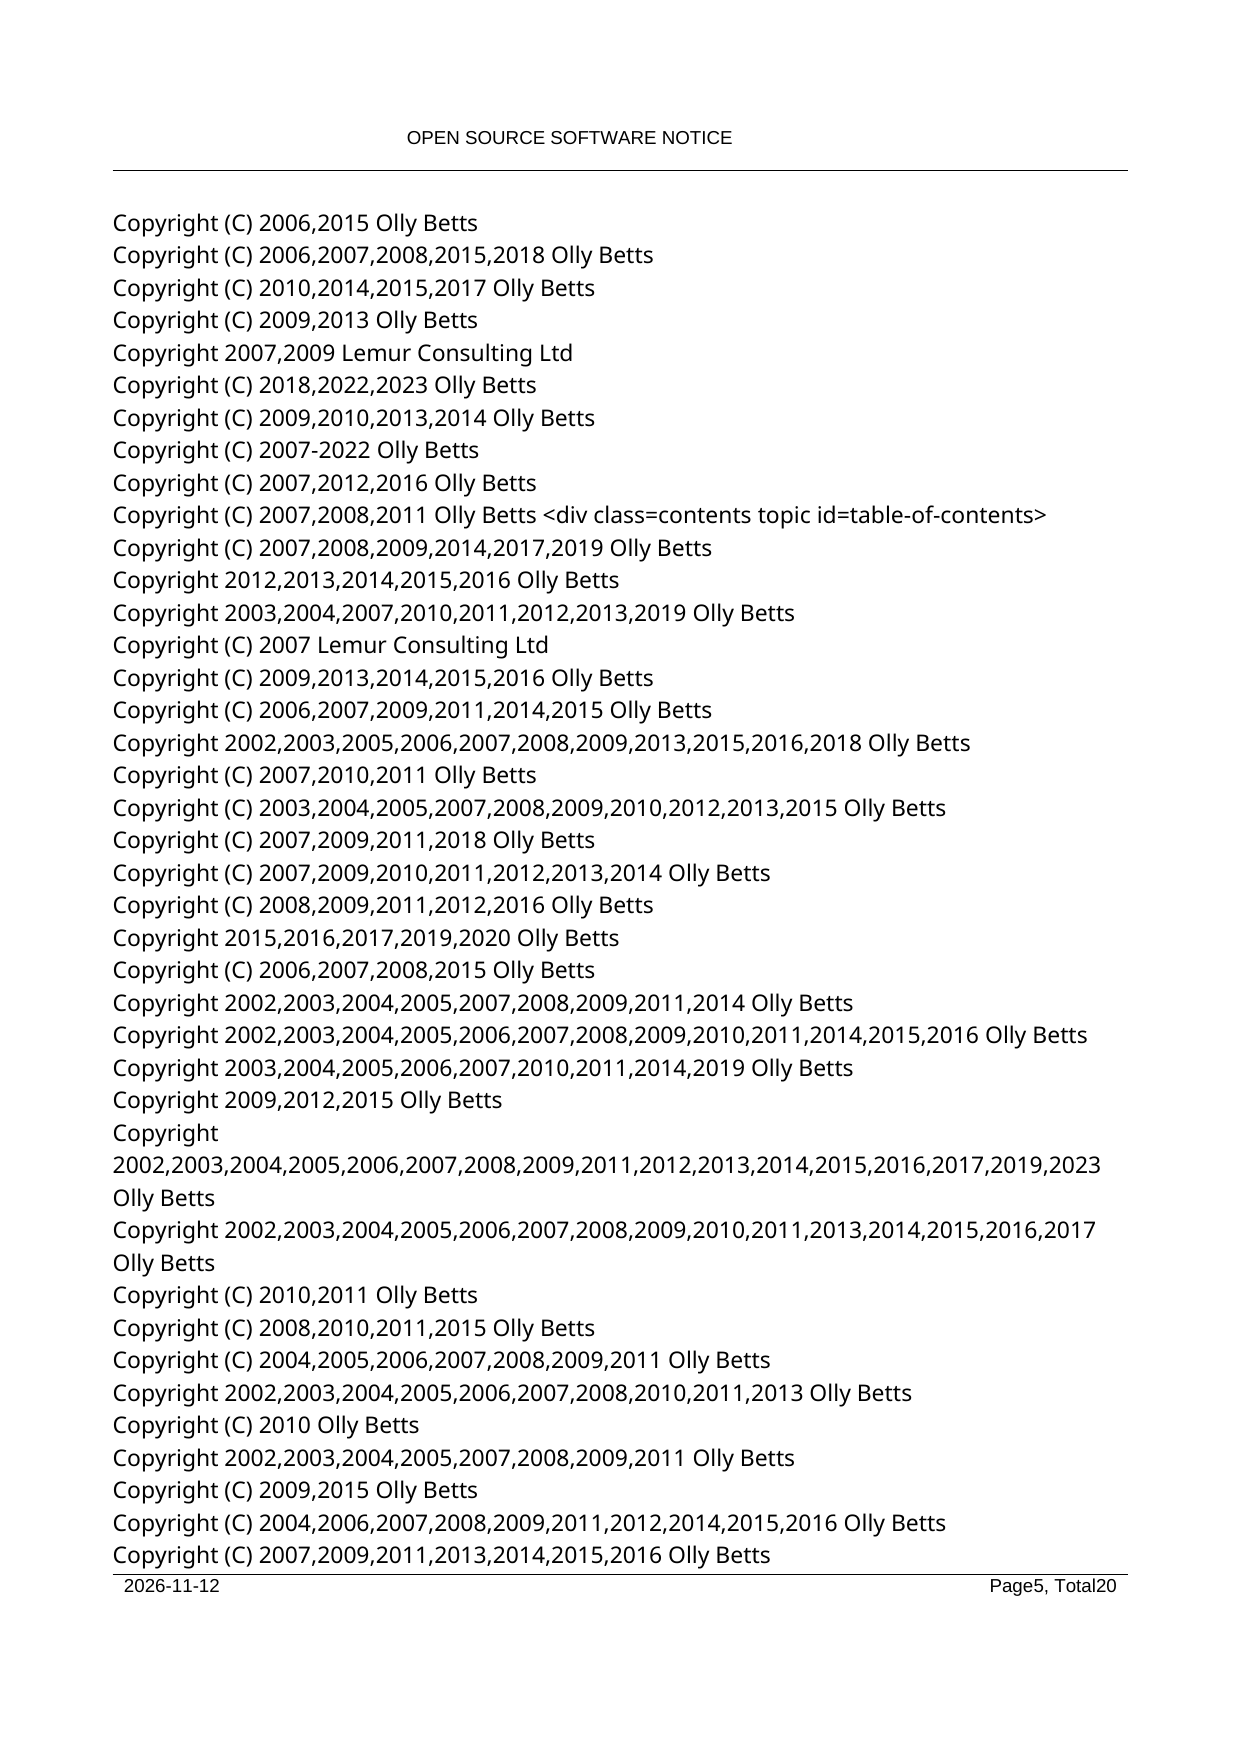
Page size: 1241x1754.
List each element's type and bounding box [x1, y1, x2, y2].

text [112, 206, 1128, 1571]
